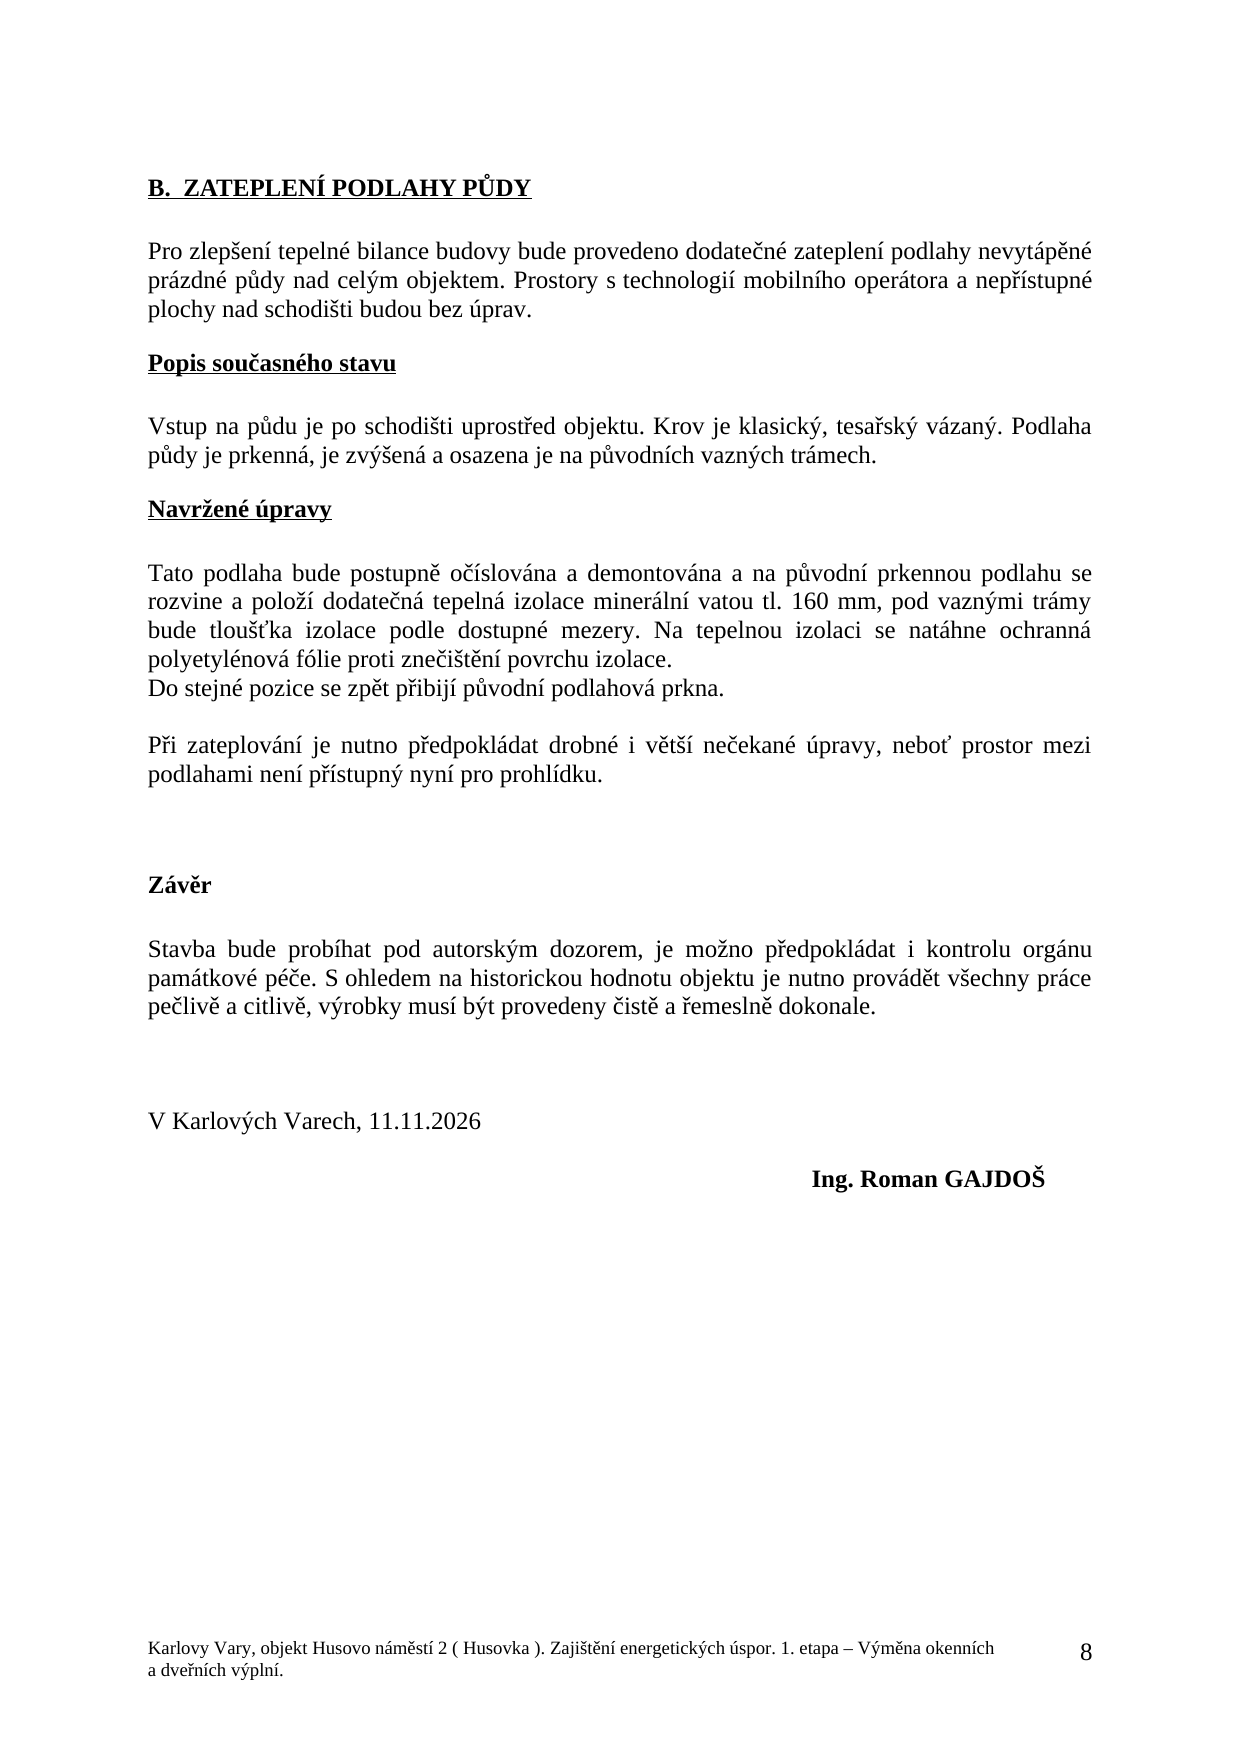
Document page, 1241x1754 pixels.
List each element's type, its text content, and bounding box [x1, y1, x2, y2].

subtitle Navržené úpravy [148, 494, 1093, 523]
subtitle Závěr [148, 870, 1093, 899]
text V Karlových Varech, 11.12.2012 [148, 1106, 1093, 1135]
text Vstup na půdu je po schodišti uprostřed objektu. Krov je klasický, tesařský vázaný. Podlaha půdy je prkenná, je zvýšená a osazena je na původních vazných trámech. [148, 411, 1093, 469]
text Do stejné pozice se zpět přibijí původní podlahová prkna. [148, 673, 1093, 701]
text Při zateplování je nutno předpokládat drobné i větší nečekané úpravy, neboť prostor mezi podlahami není přístupný nyní pro prohlídku. [148, 730, 1093, 788]
text Pro zlepšení tepelné bilance budovy bude provedeno dodatečné zateplení podlahy nevytápěné prázdné půdy nad celým objektem. Prostory s technologií mobilního operátora a nepřístupné plochy nad schodišti budou bez úprav. [148, 236, 1093, 323]
subtitle Popis současného stavu [148, 348, 1093, 376]
text Stavba bude probíhat pod autorským dozorem, je možno předpokládat i kontrolu orgánu památkové péče. S ohledem na historickou hodnotu objektu je nutno provádět všechny práce pečlivě a citlivě, výrobky musí být provedeny čistě a řemeslně dokonale. [148, 934, 1093, 1020]
subtitle B. zateplení podlahy půdy [148, 173, 1093, 201]
text Tato podlaha bude postupně očíslována a demontována a na původní prkennou podlahu se rozvine a položí dodatečná tepelná izolace minerální vatou tl. 160 mm, pod vaznými trámy bude tloušťka izolace podle dostupné mezery. Na tepelnou izolaci se natáhne ochranná polyetylénová fólie proti znečištění povrchu izolace. [148, 558, 1093, 673]
text Ing. Roman GAJDOŠ [148, 1164, 1093, 1193]
